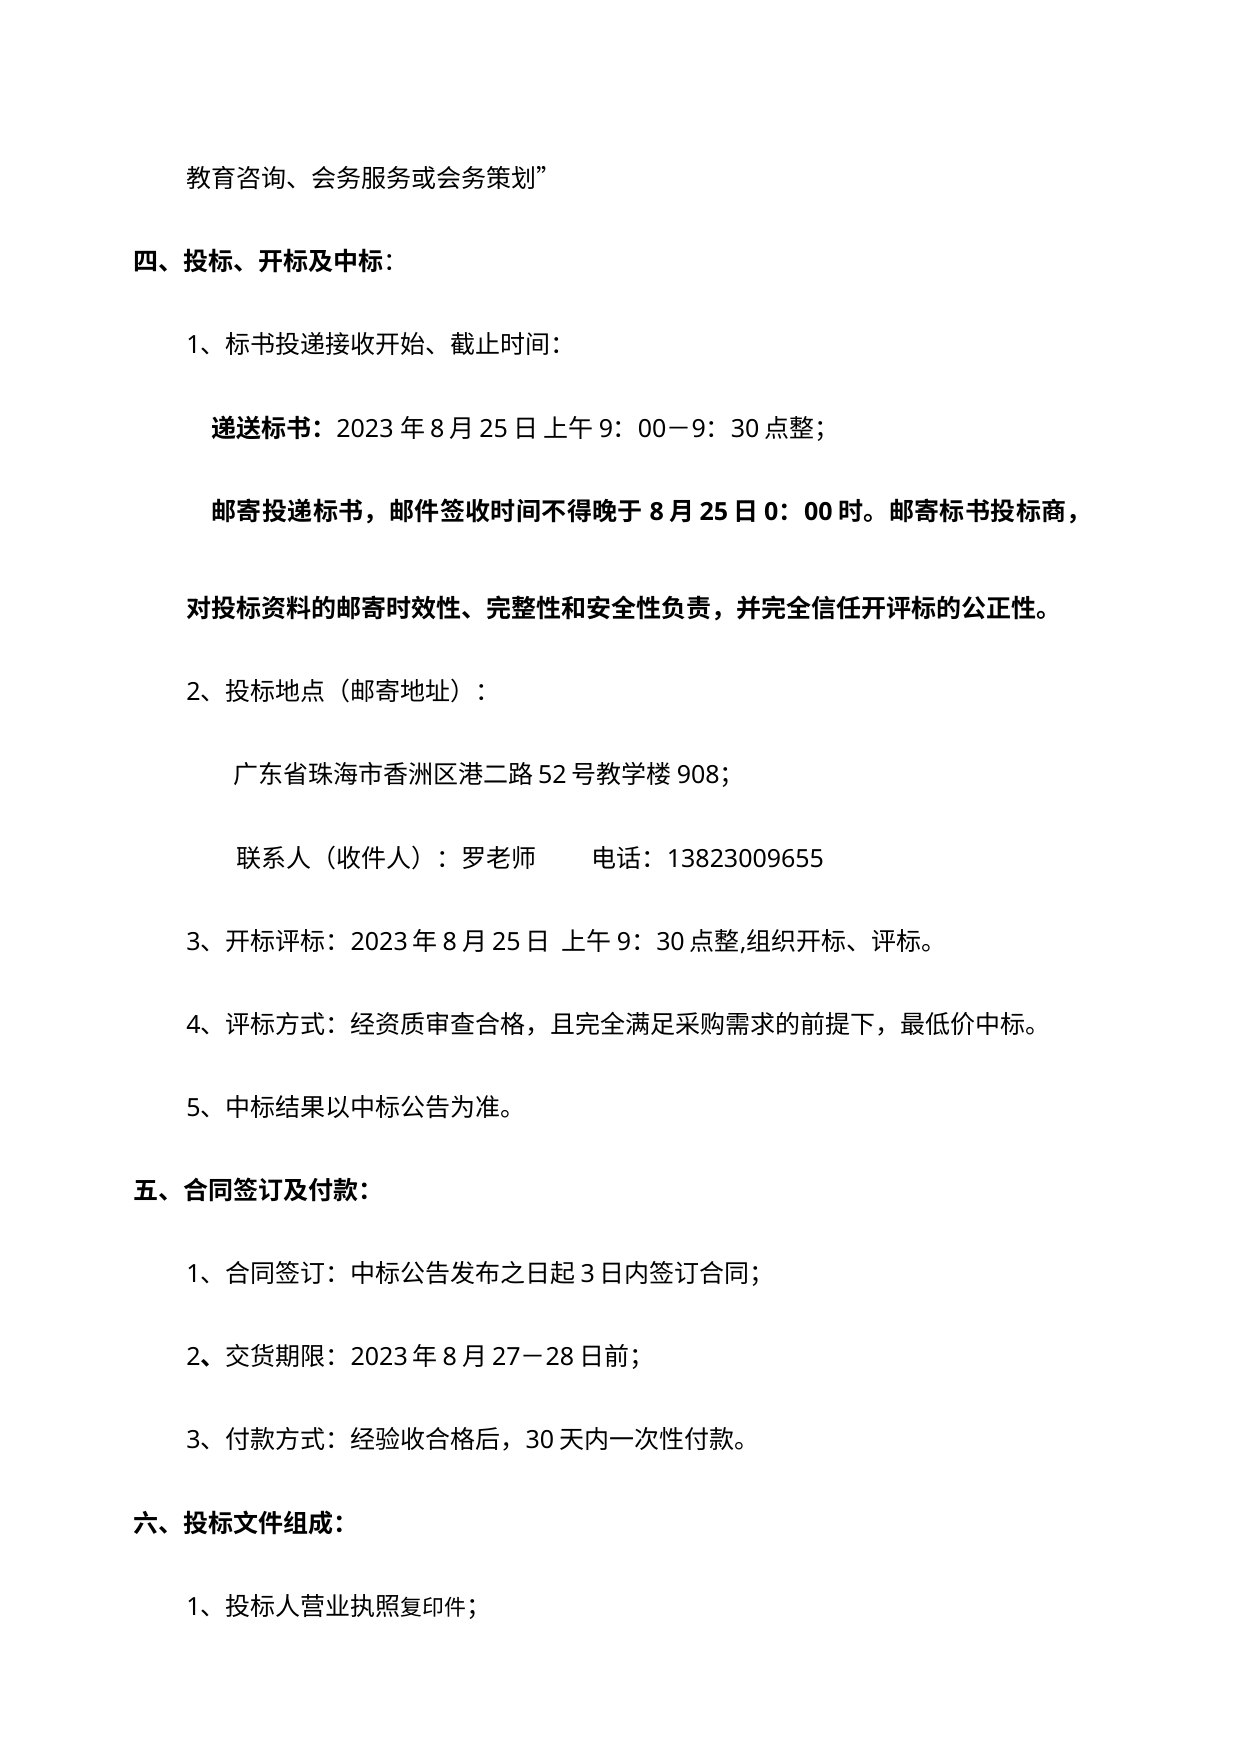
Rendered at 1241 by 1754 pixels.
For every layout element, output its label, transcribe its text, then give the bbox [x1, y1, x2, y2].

text 4、评标方式：经资质审查合格，且完全满足采购需求的前提下，最低价中标。 [186, 990, 1093, 1055]
text 四、投标、开标及中标： [133, 227, 1093, 292]
text 3、付款方式：经验收合格后，30天内一次性付款。 [186, 1406, 1093, 1471]
text 六、投标文件组成： [133, 1489, 1093, 1554]
text 2、交货期限：2023年8月27－28日前； [186, 1322, 1093, 1387]
text 联系人（收件人）：罗老师 电话：13823009655 [186, 824, 1093, 889]
text 递送标书：2023 年8月25日 上午9：00－9：30点整； [186, 394, 1093, 459]
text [186, 144, 1093, 209]
text 1、合同签订：中标公告发布之日起3日内签订合同； [186, 1239, 1093, 1304]
text 1、投标人营业执照复印件； [186, 1572, 1093, 1637]
text 五、合同签订及付款： [133, 1156, 1093, 1221]
text 1、标书投递接收开始、截止时间： [186, 311, 1093, 376]
text 邮寄投递标书，邮件签收时间不得晚于8月25日0：00时。邮寄标书投标商，对投标资料的邮寄时效性、完整性和安全性负责，并完全信任开评标的公正性。 [186, 477, 1093, 639]
text 3、开标评标：2023年8月25日 上午9：30点整,组织开标、评标。 [186, 907, 1093, 972]
text 广东省珠海市香洲区港二路52号教学楼908； [133, 741, 1093, 806]
text 2、投标地点（邮寄地址）： [186, 657, 1093, 722]
text 5、中标结果以中标公告为准。 [186, 1073, 1093, 1138]
